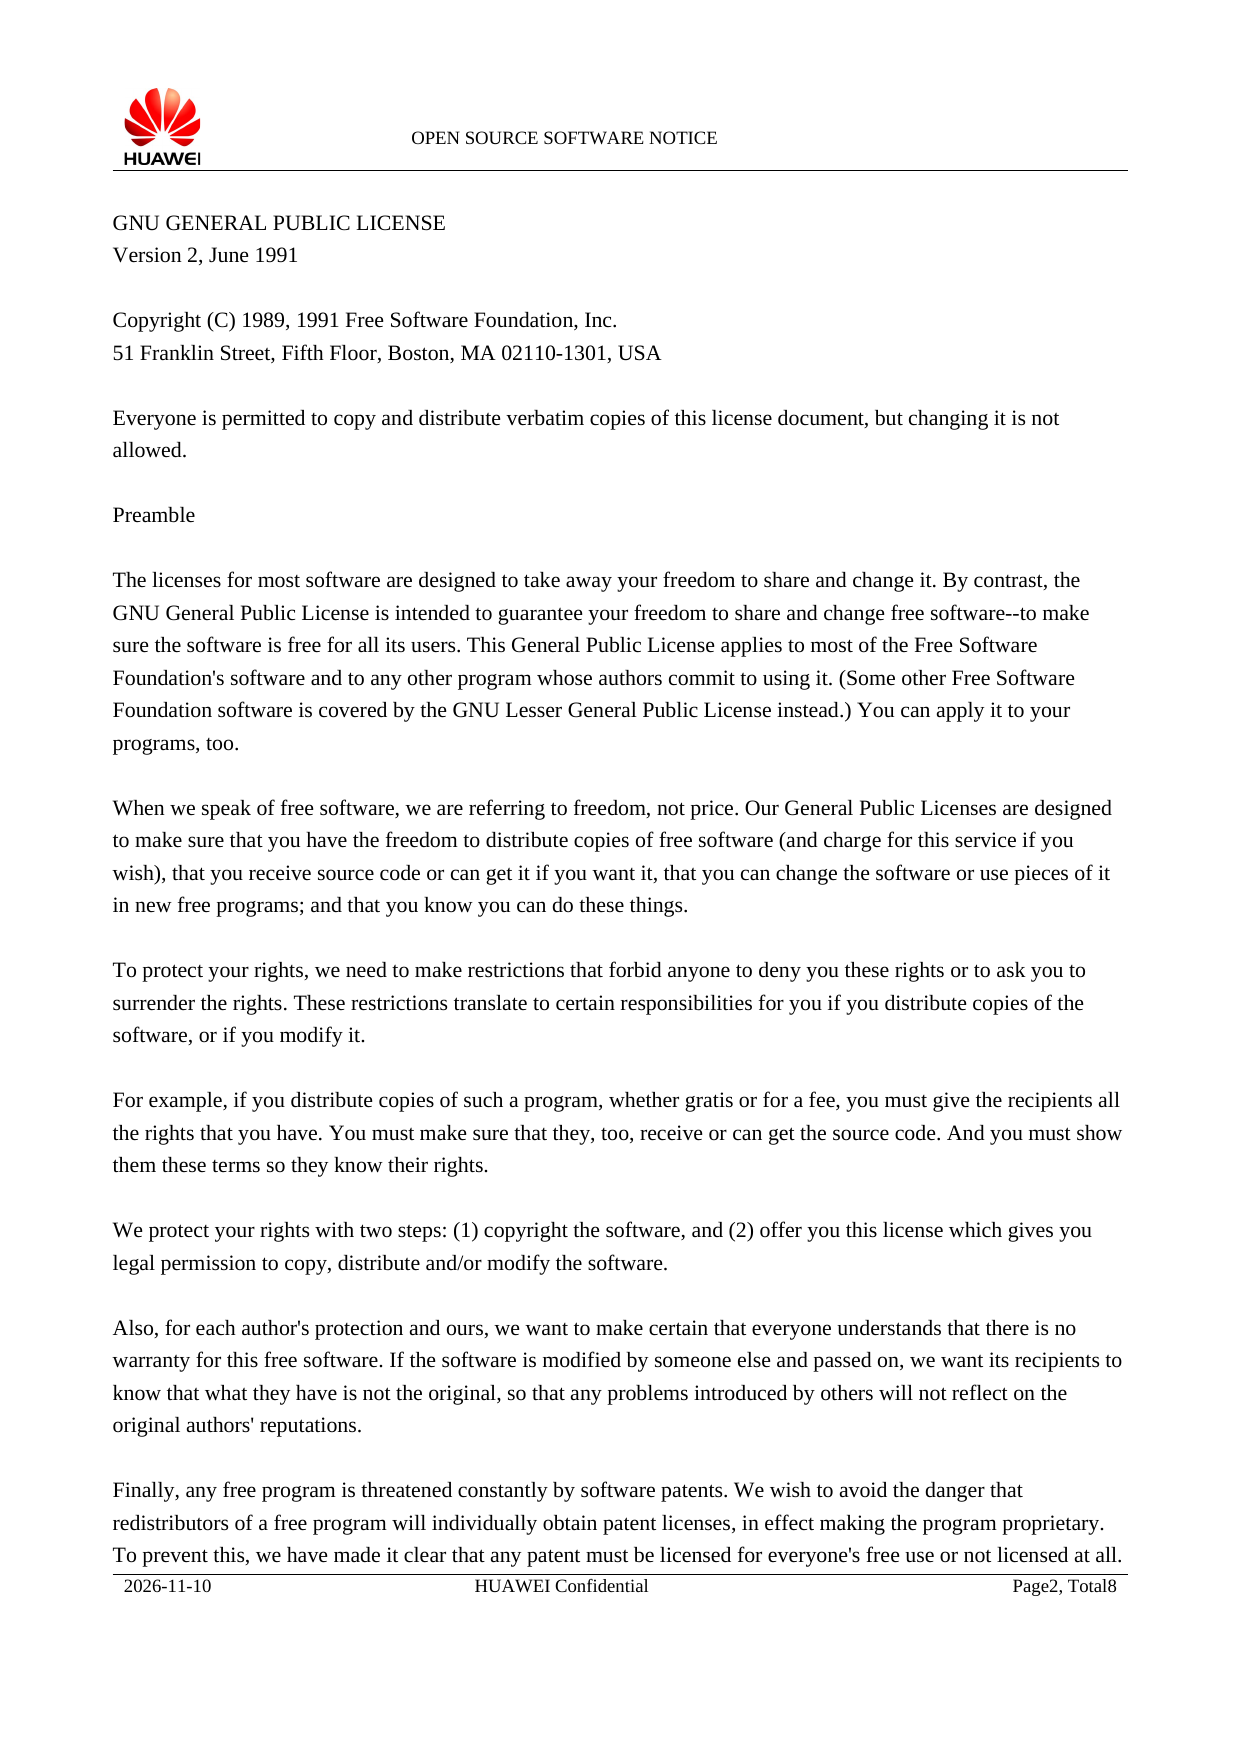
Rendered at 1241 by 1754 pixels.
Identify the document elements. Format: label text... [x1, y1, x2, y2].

picture [124, 88, 201, 165]
